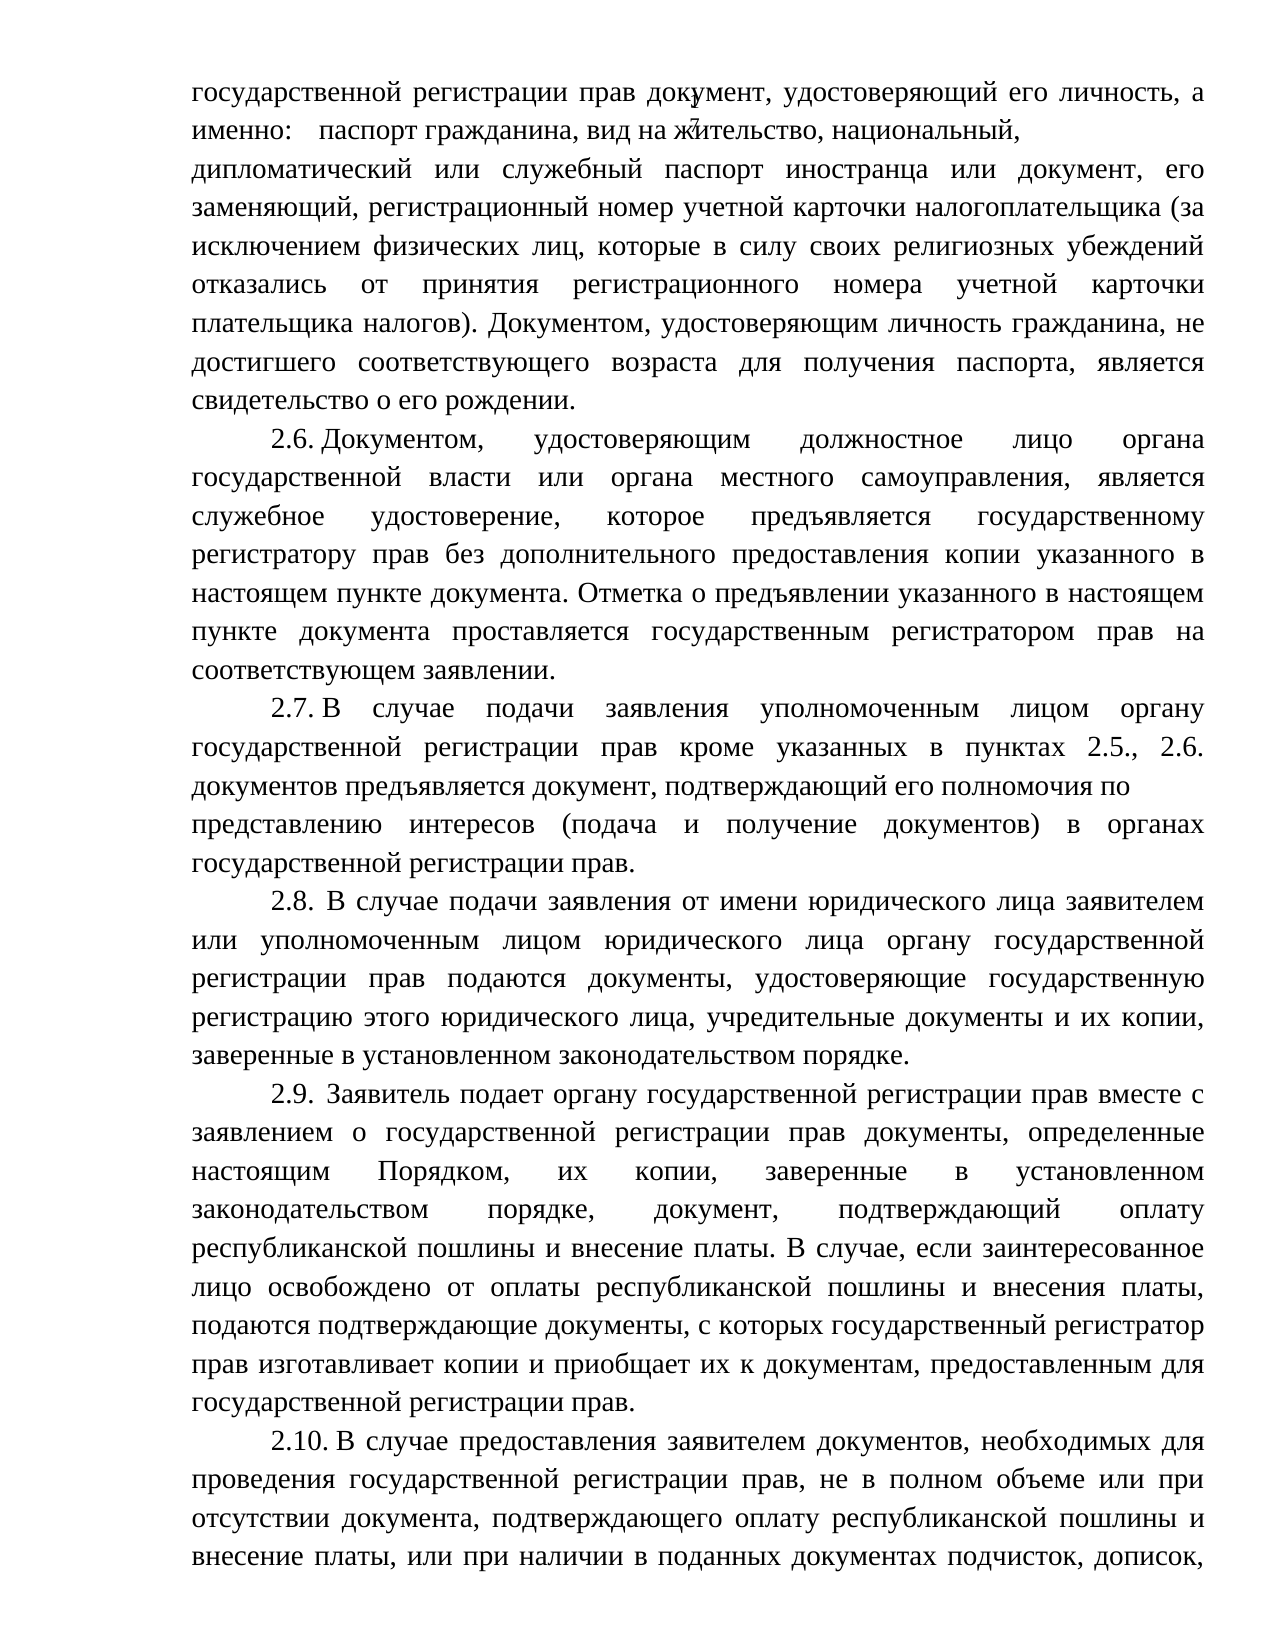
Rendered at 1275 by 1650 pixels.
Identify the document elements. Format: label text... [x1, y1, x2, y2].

text представлению интересов (подача и получение документов) в органах государственной регистрации прав. [191, 806, 1205, 878]
list В случае подачи заявления от имени юридического лица заявителем или уполномоченным лицом юридического лица органу государственной регистрации прав подаются документы, удостоверяющие государственную регистрацию этого юридического лица, учредительные документы и их копии, заверенные в установленном законодательством порядке. [191, 883, 1205, 1071]
list В случае подачи заявления уполномоченным лицом органу государственной регистрации прав кроме указанных в пунктах 2.5., 2.6. документов предъявляется документ, подтверждающий его полномочия по [191, 691, 1205, 801]
list Документом, удостоверяющим должностное лицо органа государственной власти или органа местного самоуправления, является служебное удостоверение, которое предъявляется государственному регистратору прав без дополнительного предоставления копии указанного в настоящем пункте документа. Отметка о предъявлении указанного в настоящем пункте документа проставляется государственным регистратором прав на соответствующем заявлении. [191, 421, 1205, 686]
text дипломатический или служебный паспорт иностранца или документ, его заменяющий, регистрационный номер учетной карточки налогоплательщика (за исключением физических лиц, которые в силу своих религиозных убеждений отказались от принятия регистрационного номера учетной карточки плательщика налогов). Документом, удостоверяющим личность гражданина, не достигшего соответствующего возраста для получения паспорта, является свидетельство о его рождении. [191, 151, 1205, 416]
list Заявитель подает органу государственной регистрации прав вместе с заявлением о государственной регистрации прав документы, определенные настоящим Порядком, их копии, заверенные в установленном законодательством порядке, документ, подтверждающий оплату республиканской пошлины и внесение платы. В случае, если заинтересованное лицо освобождено от оплаты республиканской пошлины и внесения платы, подаются подтверждающие документы, с которых государственный регистратор прав изготавливает копии и приобщает их к документам, предоставленным для государственной регистрации прав. [191, 1076, 1205, 1418]
text государственной регистрации прав документ, удостоверяющий его личность, а именно: паспорт гражданина, вид на жительство, национальный, [191, 74, 1205, 146]
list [191, 1423, 1205, 1572]
